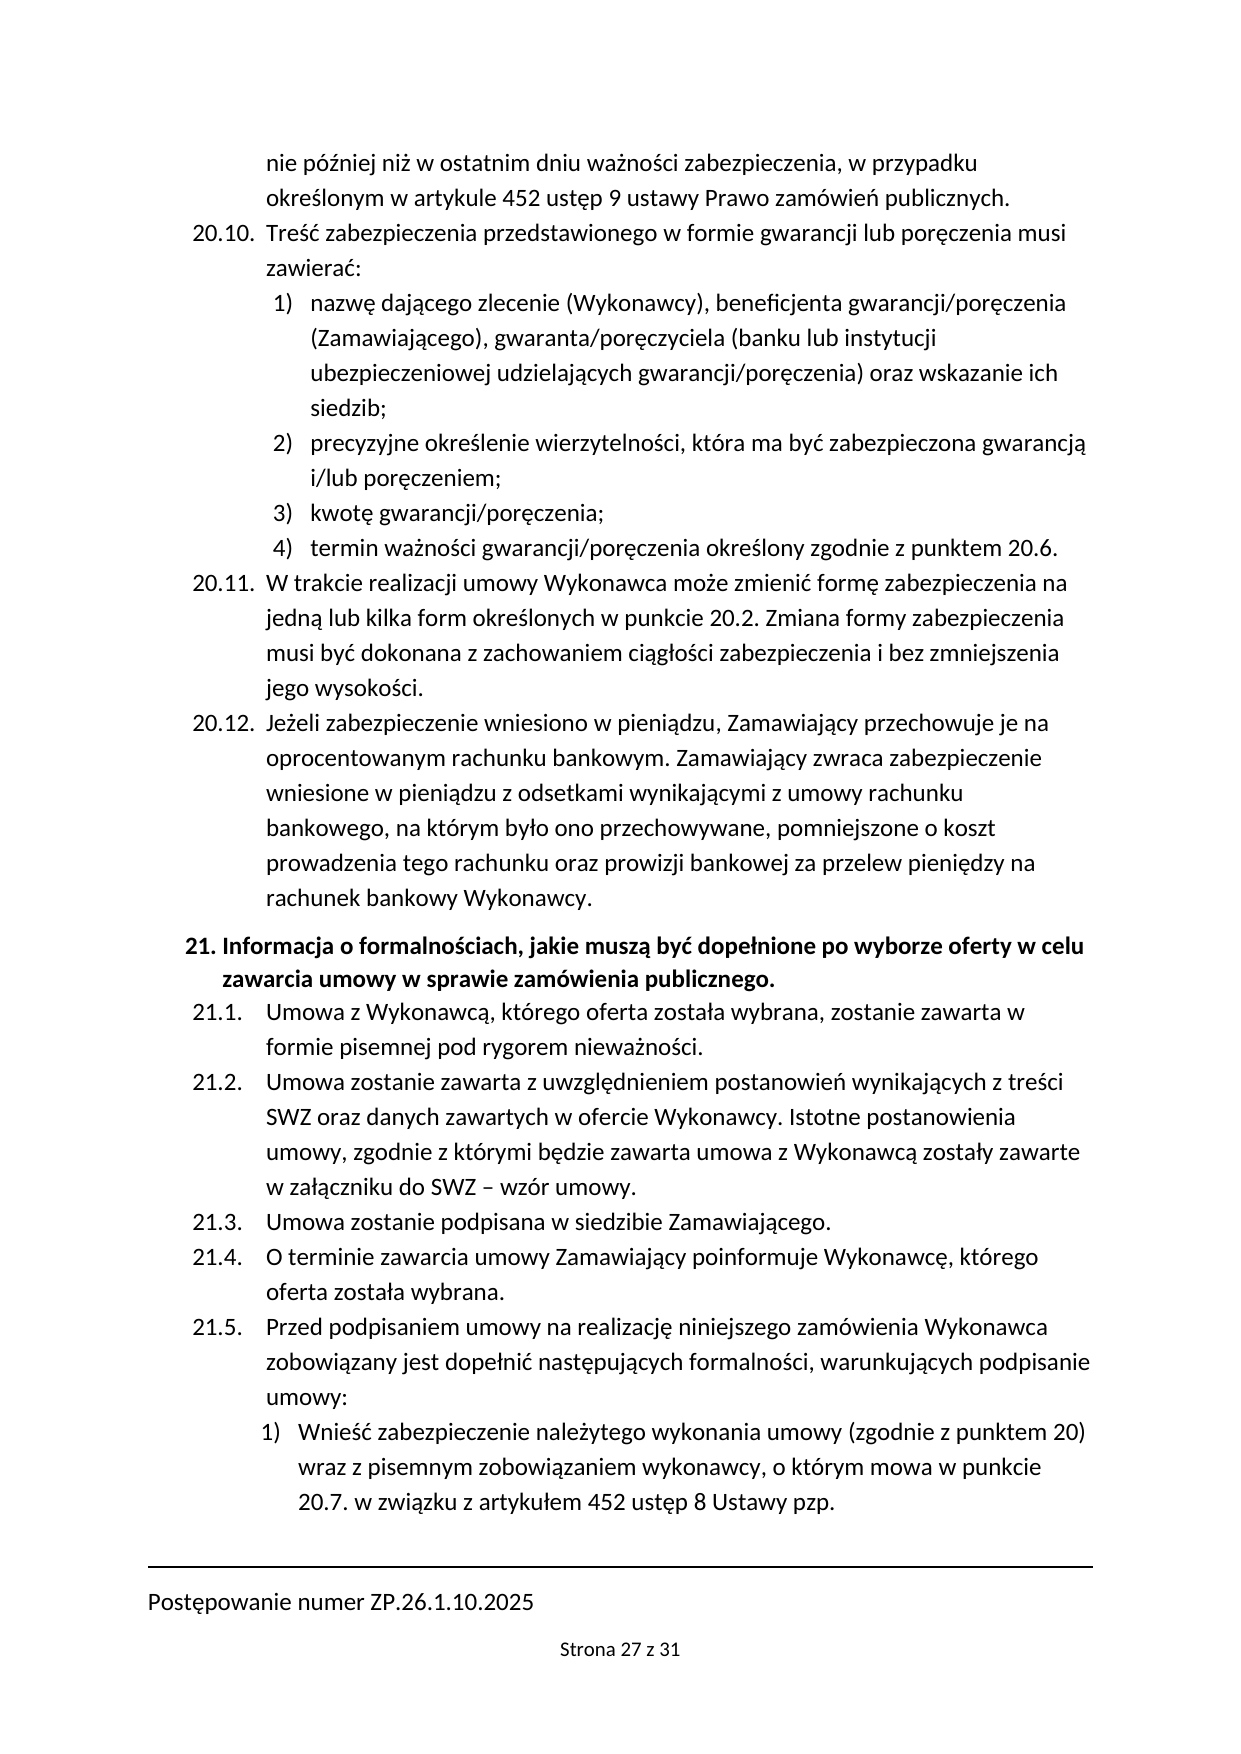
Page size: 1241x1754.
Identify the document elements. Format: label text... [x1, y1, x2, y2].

list nazwę dającego zlecenie (Wykonawcy), beneficjenta gwarancji/poręczenia (Zamawiającego), gwaranta/poręczyciela (banku lub instytucji ubezpieczeniowej udzielających gwarancji/poręczenia) oraz wskazanie ich siedzib; [273, 288, 1093, 423]
list Wnieść zabezpieczenie należytego wykonania umowy (zgodnie z punktem 20) wraz z pisemnym zobowiązaniem wykonawcy, o którym mowa w punkcie 20.7. w związku z artykułem 452 ustęp 8 Ustawy pzp. [260, 1416, 1093, 1516]
list Umowa zostanie zawarta z uwzględnieniem postanowień wynikających z treści SWZ oraz danych zawartych w ofercie Wykonawcy. Istotne postanowienia umowy, zgodnie z którymi będzie zawarta umowa z Wykonawcą zostały zawarte w załączniku do SWZ – wzór umowy. [192, 1066, 1093, 1201]
list termin ważności gwarancji/poręczenia określony zgodnie z punktem 20.6. [273, 533, 1093, 563]
list Umowa z Wykonawcą, którego oferta została wybrana, zostanie zawarta w formie pisemnej pod rygorem nieważności. [192, 996, 1093, 1061]
list kwotę gwarancji/poręczenia; [273, 498, 1093, 528]
list W trakcie realizacji umowy Wykonawca może zmienić formę zabezpieczenia na jedną lub kilka form określonych w punkcie 20.2. Zmiana formy zabezpieczenia musi być dokonana z zachowaniem ciągłości zabezpieczenia i bez zmniejszenia jego wysokości. [192, 568, 1093, 703]
list O terminie zawarcia umowy Zamawiający poinformuje Wykonawcę, którego oferta została wybrana. [192, 1241, 1093, 1306]
list Umowa zostanie podpisana w siedzibie Zamawiającego. [192, 1206, 1093, 1236]
list Treść zabezpieczenia przedstawionego w formie gwarancji lub poręczenia musi zawierać: [192, 218, 1093, 283]
list precyzyjne określenie wierzytelności, która ma być zabezpieczona gwarancją i/lub poręczeniem; [273, 428, 1093, 493]
list Przed podpisaniem umowy na realizację niniejszego zamówienia Wykonawca zobowiązany jest dopełnić następujących formalności, warunkujących podpisanie umowy: [192, 1311, 1093, 1411]
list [207, 148, 1093, 213]
subtitle Informacja o formalnościach, jakie muszą być dopełnione po wyborze oferty w celu zawarcia umowy w sprawie zamówienia publicznego. [185, 930, 1093, 993]
list Jeżeli zabezpieczenie wniesiono w pieniądzu, Zamawiający przechowuje je na oprocentowanym rachunku bankowym. Zamawiający zwraca zabezpieczenie wniesione w pieniądzu z odsetkami wynikającymi z umowy rachunku bankowego, na którym było ono przechowywane, pomniejszone o koszt prowadzenia tego rachunku oraz prowizji bankowej za przelew pieniędzy na rachunek bankowy Wykonawcy. [192, 708, 1093, 913]
